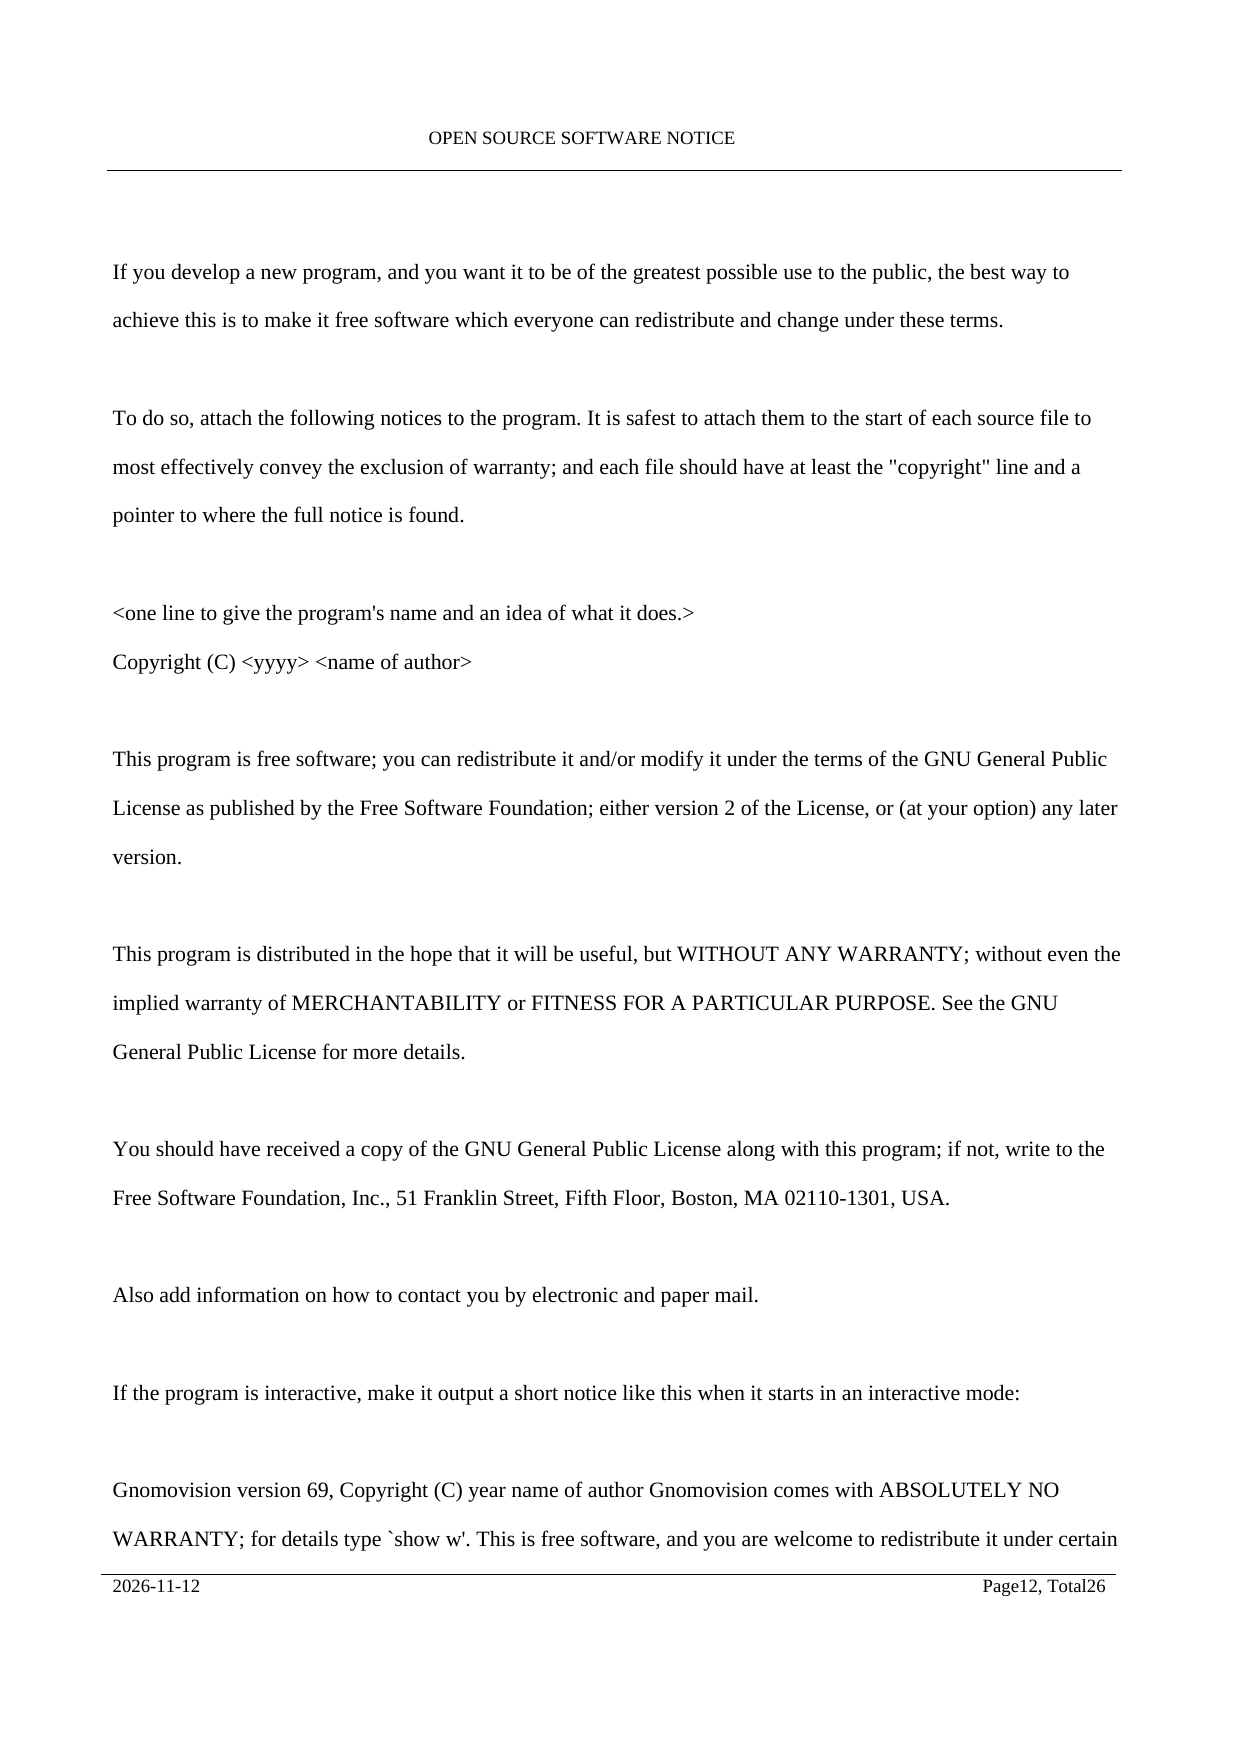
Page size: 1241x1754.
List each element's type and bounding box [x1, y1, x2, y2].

text [112, 206, 1128, 1555]
